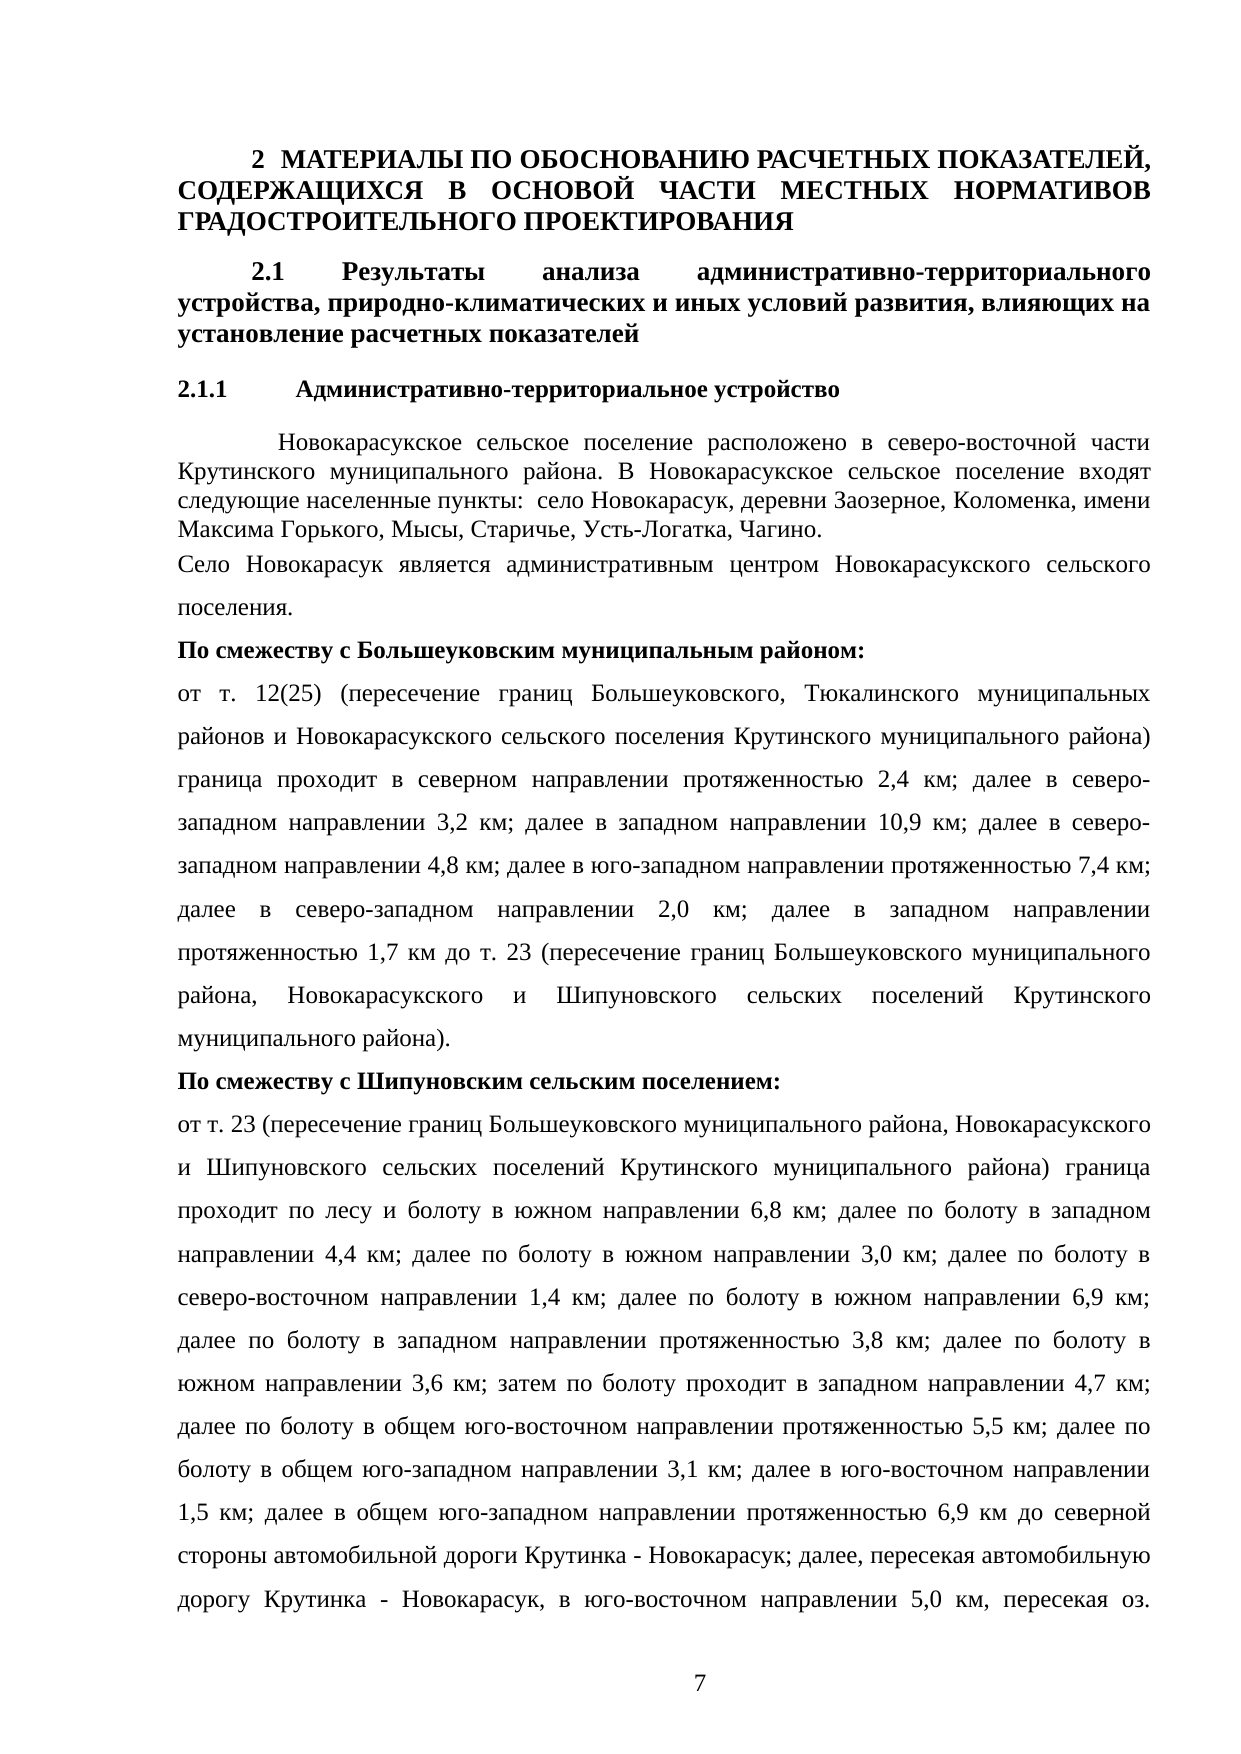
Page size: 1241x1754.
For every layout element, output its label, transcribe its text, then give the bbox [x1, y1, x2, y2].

subtitle 2.1 Результаты анализа административно-территориального устройства, природно-климатических и иных условий развития, влияющих на установление расчетных показателей [177, 255, 1152, 349]
list По смежеству с Большеуковским муниципальным районом: [177, 635, 1152, 664]
list Село Новокарасук является административным центром Новокарасукского сельского поселения. [177, 549, 1152, 621]
list По смежеству с Шипуновским сельским поселением: [177, 1066, 1152, 1095]
list от т. 12(25) (пересечение границ Большеуковского, Тюкалинского муниципальных районов и Новокарасукского сельского поселения Крутинского муниципального района) граница проходит в северном направлении протяженностью 2,4 км; далее в северо-западном направлении 3,2 км; далее в западном направлении 10,9 км; далее в северо-западном направлении 4,8 км; далее в юго-западном направлении протяженностью 7,4 км; далее в северо-западном направлении 2,0 км; далее в западном направлении протяженностью 1,7 км до т. 23 (пересечение границ Большеуковского муниципального района, Новокарасукского и Шипуновского сельских поселений Крутинского муниципального района). [177, 678, 1152, 1052]
subtitle Административно-территориальное устройство [177, 374, 1152, 402]
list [177, 1109, 1152, 1612]
subtitle Новокарасукское сельское поселение расположено в северо-восточной части Крутинского муниципального района. В Новокарасукское сельское поселение входят следующие населенные пункты: село Новокарасук, деревни Заозерное, Коломенка, имени Максима Горького, Мысы, Старичье, Усть-Логатка, Чагино. [177, 427, 1152, 542]
subtitle МАТЕРИАЛЫ ПО ОБОСНОВАНИЮ РАСЧЕТНЫХ ПОКАЗАТЕЛЕЙ, СОДЕРЖАЩИХСЯ В ОСНОВОЙ ЧАСТИ местных НОРМАТИВОВ ГРАДОСТРОИТЕЛЬНОГО ПРОЕКТИРОВАНИЯ [177, 143, 1152, 237]
